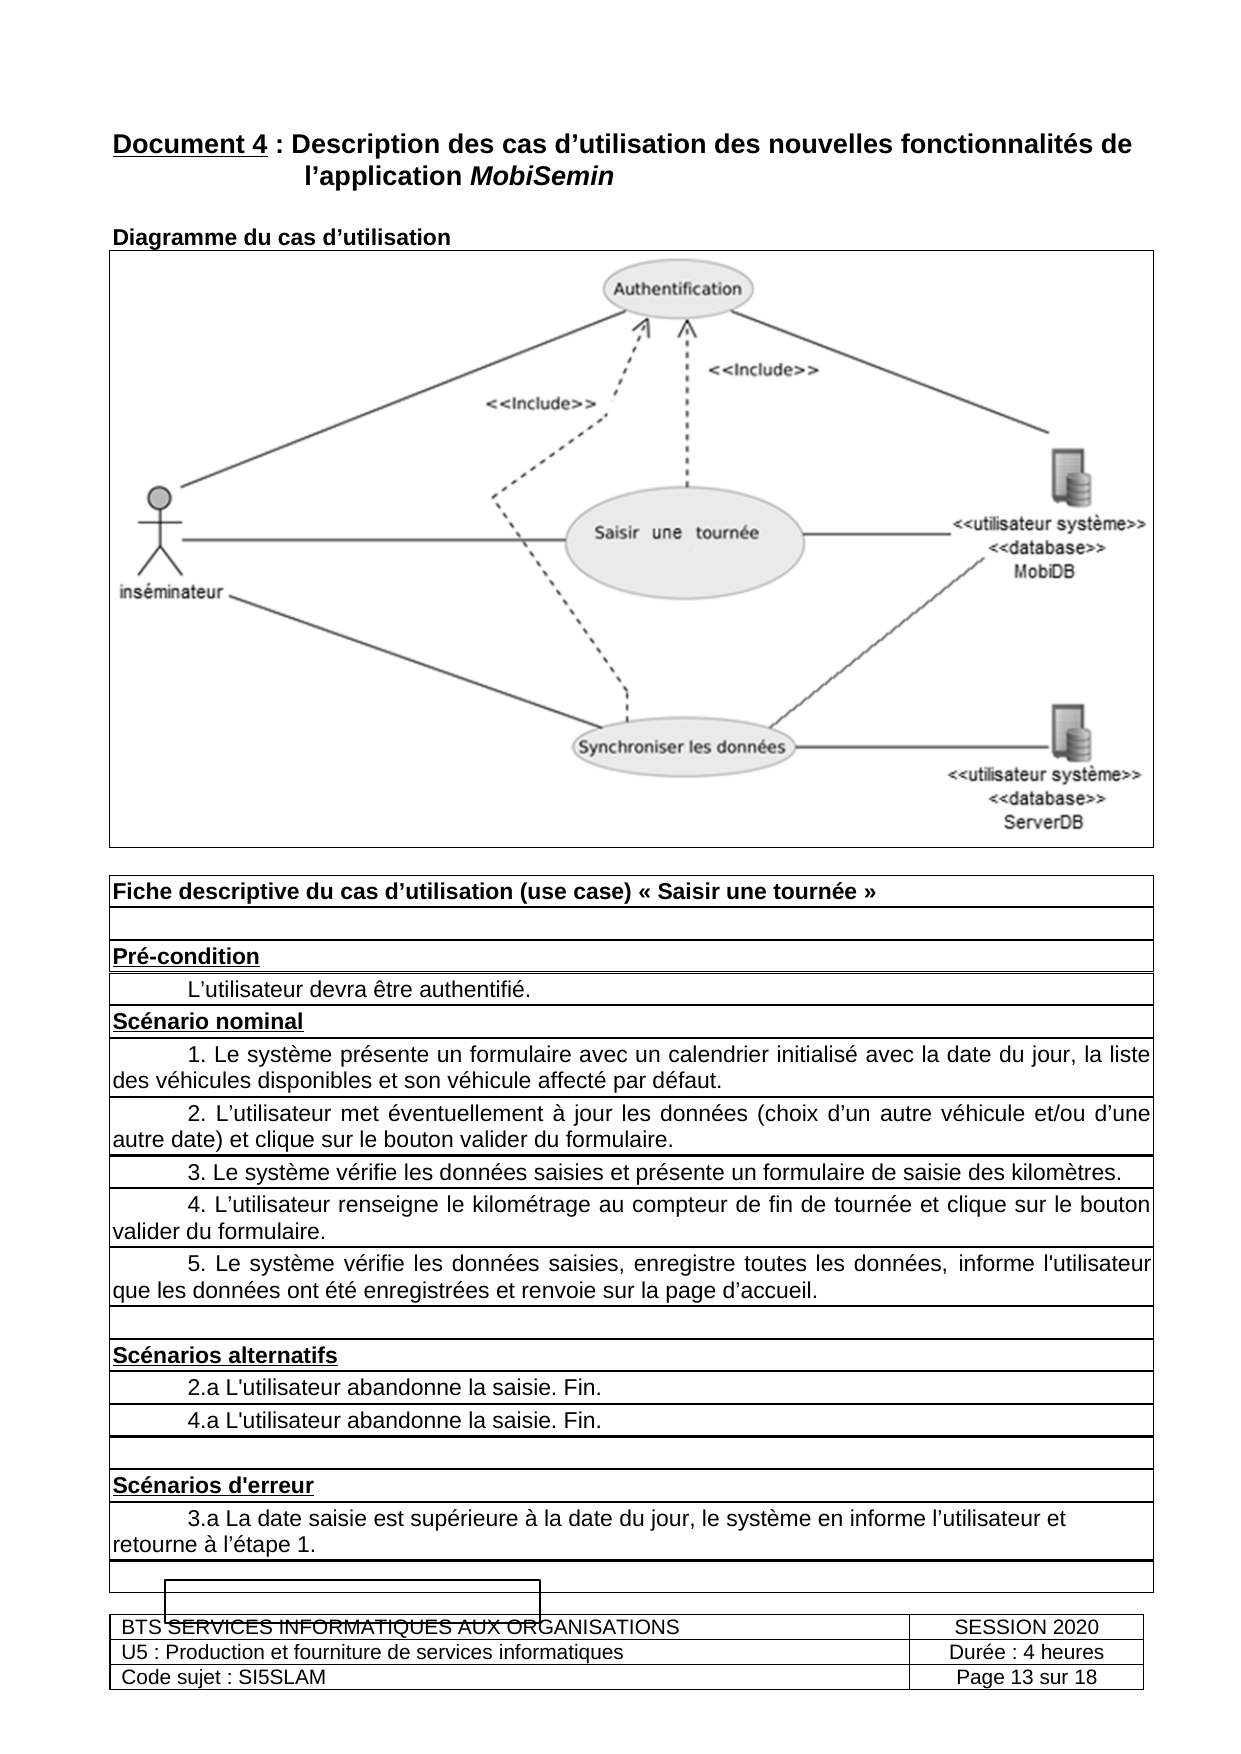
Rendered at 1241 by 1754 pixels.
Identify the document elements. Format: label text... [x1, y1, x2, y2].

text Scénario nominal [110, 1006, 1153, 1037]
text Document 4 : Description des cas d’utilisation des nouvelles fonctionnalités de l’application MobiSemin [112, 128, 1151, 191]
picture [112, 252, 1150, 846]
list Scénarios alternatifs [110, 1340, 1153, 1370]
text Pré-condition [110, 941, 1153, 971]
text L’utilisateur devra être authentifié. [110, 974, 1153, 1004]
text Fiche descriptive du cas d’utilisation (use case) « Saisir une tournée » [110, 876, 1153, 906]
text 4. L’utilisateur renseigne le kilométrage au compteur de fin de tournée et clique sur le bouton valider du formulaire. [110, 1189, 1153, 1246]
text 2. L’utilisateur met éventuellement à jour les données (choix d’un autre véhicule et/ou d’une autre date) et clique sur le bouton valider du formulaire. [110, 1098, 1153, 1154]
list 4.a L'utilisateur abandonne la saisie. Fin. [110, 1405, 1153, 1435]
text 5. Le système vérifie les données saisies, enregistre toutes les données, informe l'utilisateur que les données ont été enregistrées et renvoie sur la page d’accueil. [110, 1248, 1153, 1305]
list Scénarios d'erreur [110, 1470, 1153, 1501]
text 1. Le système présente un formulaire avec un calendrier initialisé avec la date du jour, la liste des véhicules disponibles et son véhicule affecté par défaut. [110, 1039, 1153, 1096]
text 3. Le système vérifie les données saisies et présente un formulaire de saisie des kilomètres. [110, 1157, 1153, 1187]
list 3.a La date saisie est supérieure à la date du jour, le système en informe l’utilisateur et retourne à l’étape 1. [110, 1503, 1153, 1559]
text Diagramme du cas d’utilisation [112, 223, 1151, 250]
list 2.a L'utilisateur abandonne la saisie. Fin. [110, 1372, 1153, 1403]
